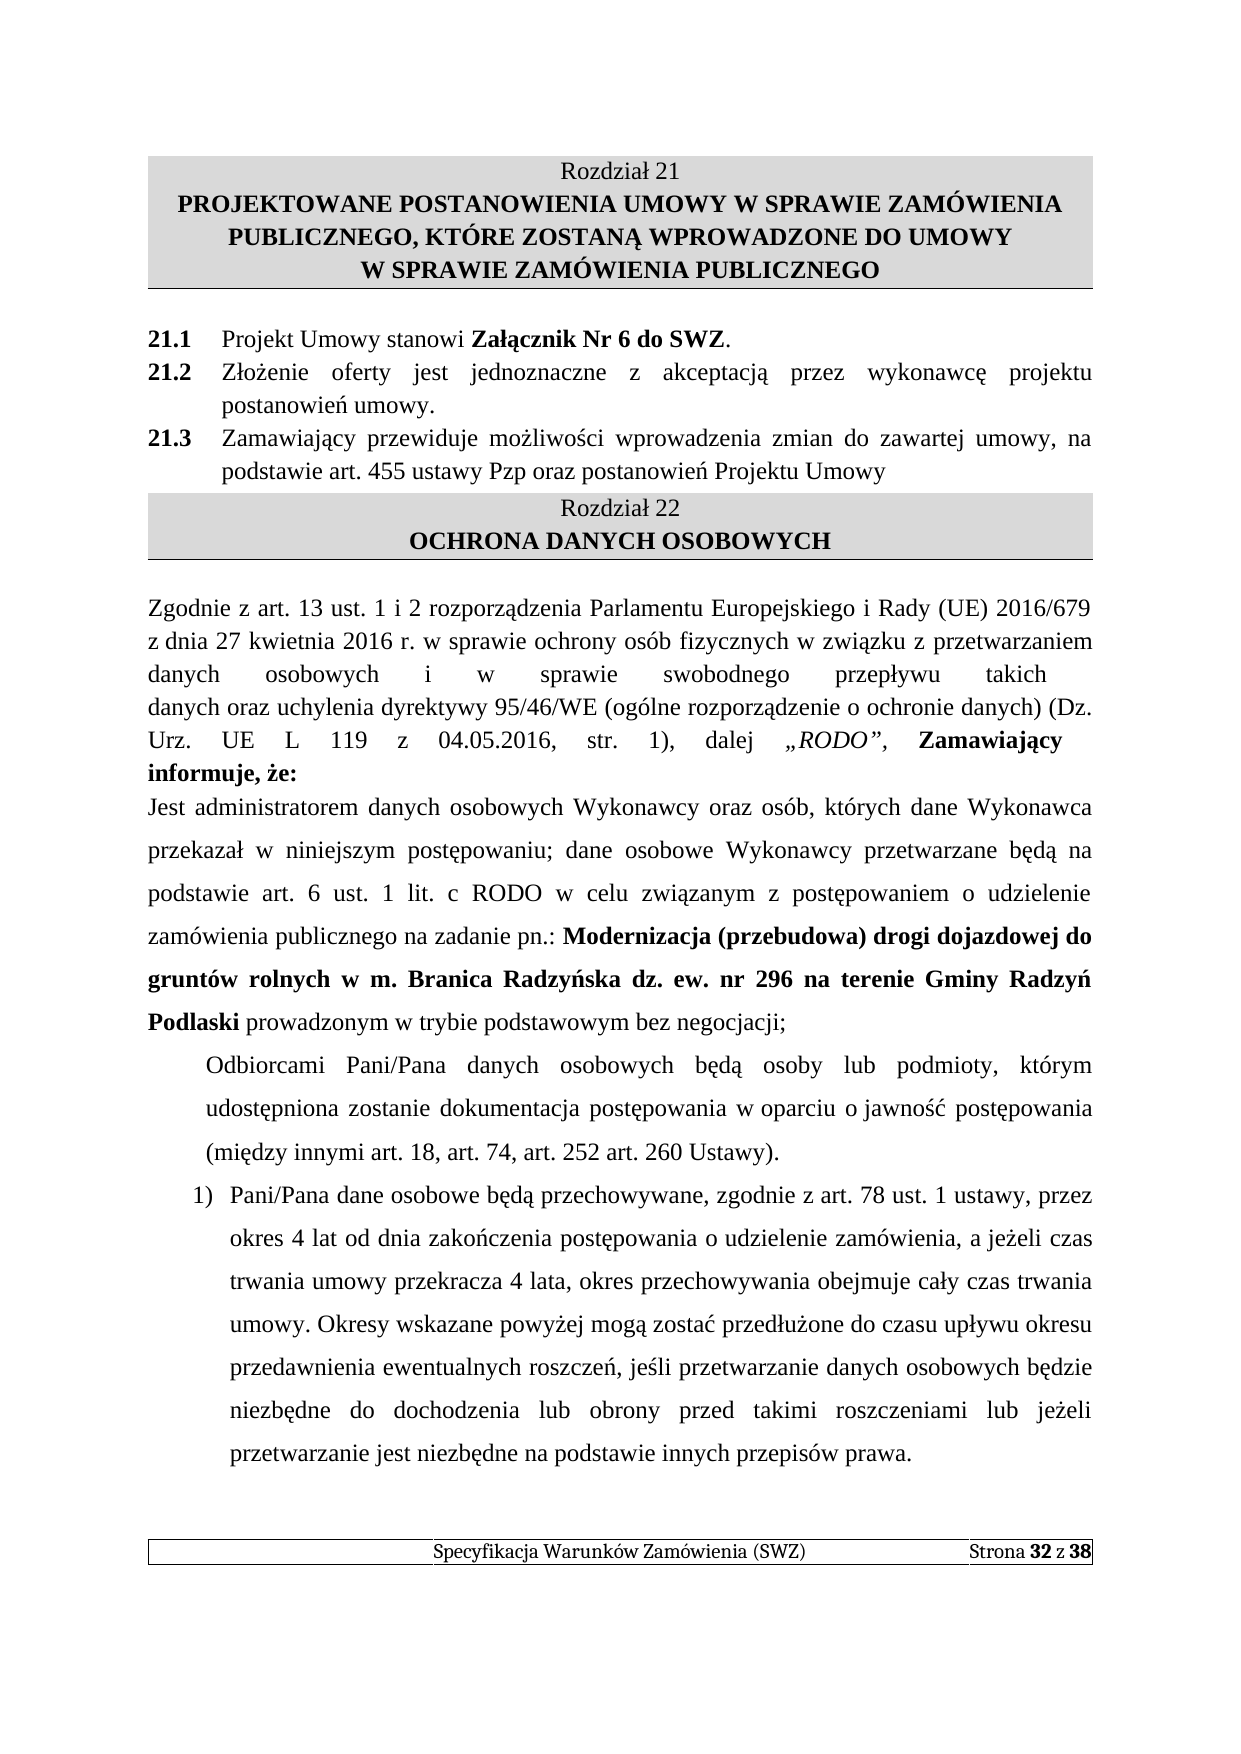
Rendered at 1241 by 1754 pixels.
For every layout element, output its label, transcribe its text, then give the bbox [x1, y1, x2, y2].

list Złożenie oferty jest jednoznaczne z akceptacją przez wykonawcę projektu postanowień umowy. [148, 357, 1093, 419]
list Projekt Umowy stanowi Załącznik Nr 6 do SWZ. [148, 324, 1093, 353]
table_header Rozdział 22 OCHRONA DANYCH OSOBOWYCH [148, 493, 1093, 559]
table_header Rozdział 21 PROJEKTOWANE POSTANOWIENIA UMOWY W SPRAWIE ZAMÓWIENIA PUBLICZNEGO, KTÓRE ZOSTANĄ WPROWADZONE DO UMOWY W SPRAWIE ZAMÓWIENIA PUBLICZNEGO [148, 156, 1093, 288]
list Pani/Pana dane osobowe będą przechowywane, zgodnie z art. 78 ust. 1 ustawy, przez okres 4 lat od dnia zakończenia postępowania o udzielenie zamówienia, a jeżeli czas trwania umowy przekracza 4 lata, okres przechowywania obejmuje cały czas trwania umowy. Okresy wskazane powyżej mogą zostać przedłużone do czasu upływu okresu przedawnienia ewentualnych roszczeń, jeśli przetwarzanie danych osobowych będzie niezbędne do dochodzenia lub obrony przed takimi roszczeniami lub jeżeli przetwarzanie jest niezbędne na podstawie innych przepisów prawa. [192, 1180, 1093, 1467]
text Odbiorcami Pani/Pana danych osobowych będą osoby lub podmioty, którym udostępniona zostanie dokumentacja postępowania w oparciu o jawność postępowania (między innymi art. 18, art. 74, art. 252 art. 260 Ustawy). [206, 1050, 1093, 1165]
text Jest administratorem danych osobowych Wykonawcy oraz osób, których dane Wykonawca przekazał w niniejszym postępowaniu; dane osobowe Wykonawcy przetwarzane będą na podstawie art. 6 ust. 1 lit. c RODO w celu związanym z postępowaniem o udzielenie zamówienia publicznego na zadanie pn.: Modernizacja (przebudowa) drogi dojazdowej do gruntów rolnych w m. Branica Radzyńska dz. ew. nr 296 na terenie Gminy Radzyń Podlaski prowadzonym w trybie podstawowym bez negocjacji; [148, 792, 1093, 1036]
text Zgodnie z art. 13 ust. 1 i 2 rozporządzenia Parlamentu Europejskiego i Rady (UE) 2016/679 z dnia 27 kwietnia 2016 r. w sprawie ochrony osób fizycznych w związku z przetwarzaniem danych osobowych i w sprawie swobodnego przepływu takich danych oraz uchylenia dyrektywy 95/46/WE (ogólne rozporządzenie o ochronie danych) (Dz. Urz. UE L 119 z 04.05.2016, str. 1), dalej „RODO”, Zamawiający informuje, że: [148, 593, 1093, 787]
list Zamawiający przewiduje możliwości wprowadzenia zmian do zawartej umowy, na podstawie art. 455 ustawy Pzp oraz postanowień Projektu Umowy [148, 423, 1093, 485]
